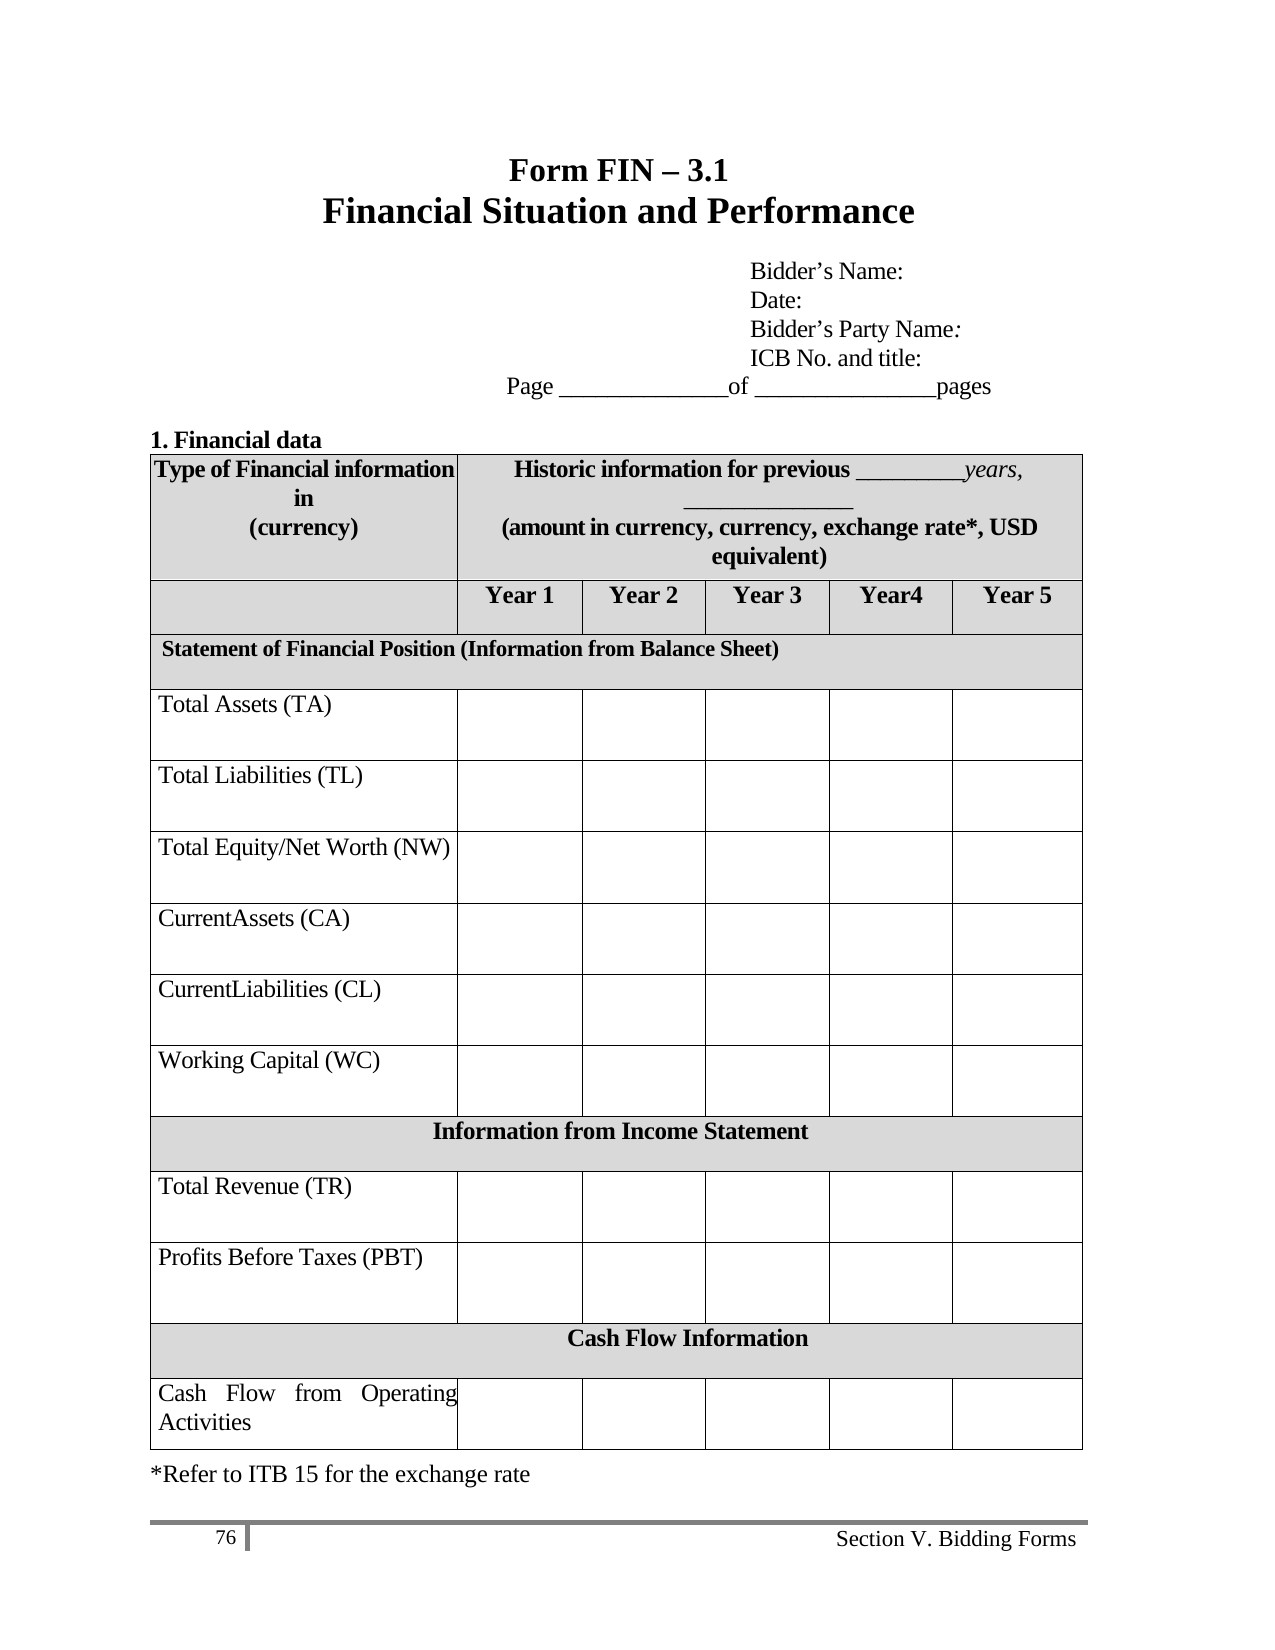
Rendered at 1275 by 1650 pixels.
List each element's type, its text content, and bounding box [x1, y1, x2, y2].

table_cell [706, 904, 829, 974]
table_cell Total Assets (TA) [151, 690, 457, 760]
table_cell Year 2 [583, 581, 705, 634]
table_cell Year 3 [706, 581, 829, 634]
table_cell [583, 975, 705, 1045]
table_cell [458, 1243, 582, 1323]
table_cell [953, 1379, 1082, 1449]
text ICB No. and title: [679, 343, 1087, 371]
table_cell [583, 1046, 705, 1116]
table_cell [830, 904, 952, 974]
table_cell [583, 904, 705, 974]
table_header Historic information for previous _________years, ______________ (amount in currency, currency, exchange rate*, USD equivalent) [458, 455, 1082, 579]
table_cell [583, 832, 705, 903]
text 1. Financial data [150, 425, 1087, 454]
table_cell [458, 690, 582, 760]
table_cell [953, 904, 1082, 974]
table_cell [830, 832, 952, 903]
table_cell [458, 832, 582, 903]
table_cell [830, 1379, 952, 1449]
table_cell [458, 1379, 582, 1449]
table_cell [830, 761, 952, 831]
table_cell [953, 1243, 1082, 1323]
table_cell [458, 761, 582, 831]
table_cell Working Capital (WC) [151, 1046, 457, 1116]
text Bidder’s Party Name: [750, 314, 1087, 343]
table_cell [953, 761, 1082, 831]
table_cell Information from Income Statement [151, 1117, 1082, 1171]
table_cell [830, 975, 952, 1045]
table_cell [953, 690, 1082, 760]
table_cell [583, 1172, 705, 1242]
table_cell [706, 1172, 829, 1242]
table_cell Cash Flow Information [151, 1324, 1082, 1378]
table_cell [830, 1243, 952, 1323]
table_cell [706, 1046, 829, 1116]
table_cell [706, 975, 829, 1045]
table_cell [953, 975, 1082, 1045]
subtitle Financial Situation and Performance [150, 188, 1087, 231]
table_cell CurrentLiabilities (CL) [151, 975, 457, 1045]
table_cell [458, 975, 582, 1045]
text Date: [150, 285, 1087, 314]
table_cell [830, 1046, 952, 1116]
table_cell [953, 1172, 1082, 1242]
table_cell [706, 1379, 829, 1449]
table_cell [151, 581, 457, 634]
table_cell Year 5 [953, 581, 1082, 634]
text *Refer to ITB 15 for the exchange rate [150, 1449, 1087, 1488]
table_cell [830, 1172, 952, 1242]
table_cell [706, 832, 829, 903]
table_cell Total Equity/Net Worth (NW) [151, 832, 457, 903]
table_cell Year 1 [458, 581, 582, 634]
table_cell Cash Flow from Operating Activities [151, 1379, 457, 1449]
table_cell Total Liabilities (TL) [151, 761, 457, 831]
table_cell [583, 1243, 705, 1323]
table_cell [706, 761, 829, 831]
text Bidder’s Name: [150, 256, 1087, 285]
table_cell Year4 [830, 581, 952, 634]
table_cell Statement of Financial Position (Information from Balance Sheet) [151, 635, 1082, 689]
table_cell [953, 832, 1082, 903]
text Page ______________of _______________pages [506, 371, 1087, 400]
table_cell [706, 1243, 829, 1323]
text Form FIN – 3.1 [150, 150, 1087, 188]
table_cell [583, 761, 705, 831]
table_cell [458, 904, 582, 974]
table_cell [583, 690, 705, 760]
table_cell Profits Before Taxes (PBT) [151, 1243, 457, 1323]
table_cell [458, 1046, 582, 1116]
table_header Type of Financial information in (currency) [151, 455, 457, 579]
table_cell CurrentAssets (CA) [151, 904, 457, 974]
table_cell [706, 690, 829, 760]
table_cell [583, 1379, 705, 1449]
table_cell [830, 690, 952, 760]
table_cell Total Revenue (TR) [151, 1172, 457, 1242]
table_cell [458, 1172, 582, 1242]
table_cell [953, 1046, 1082, 1116]
